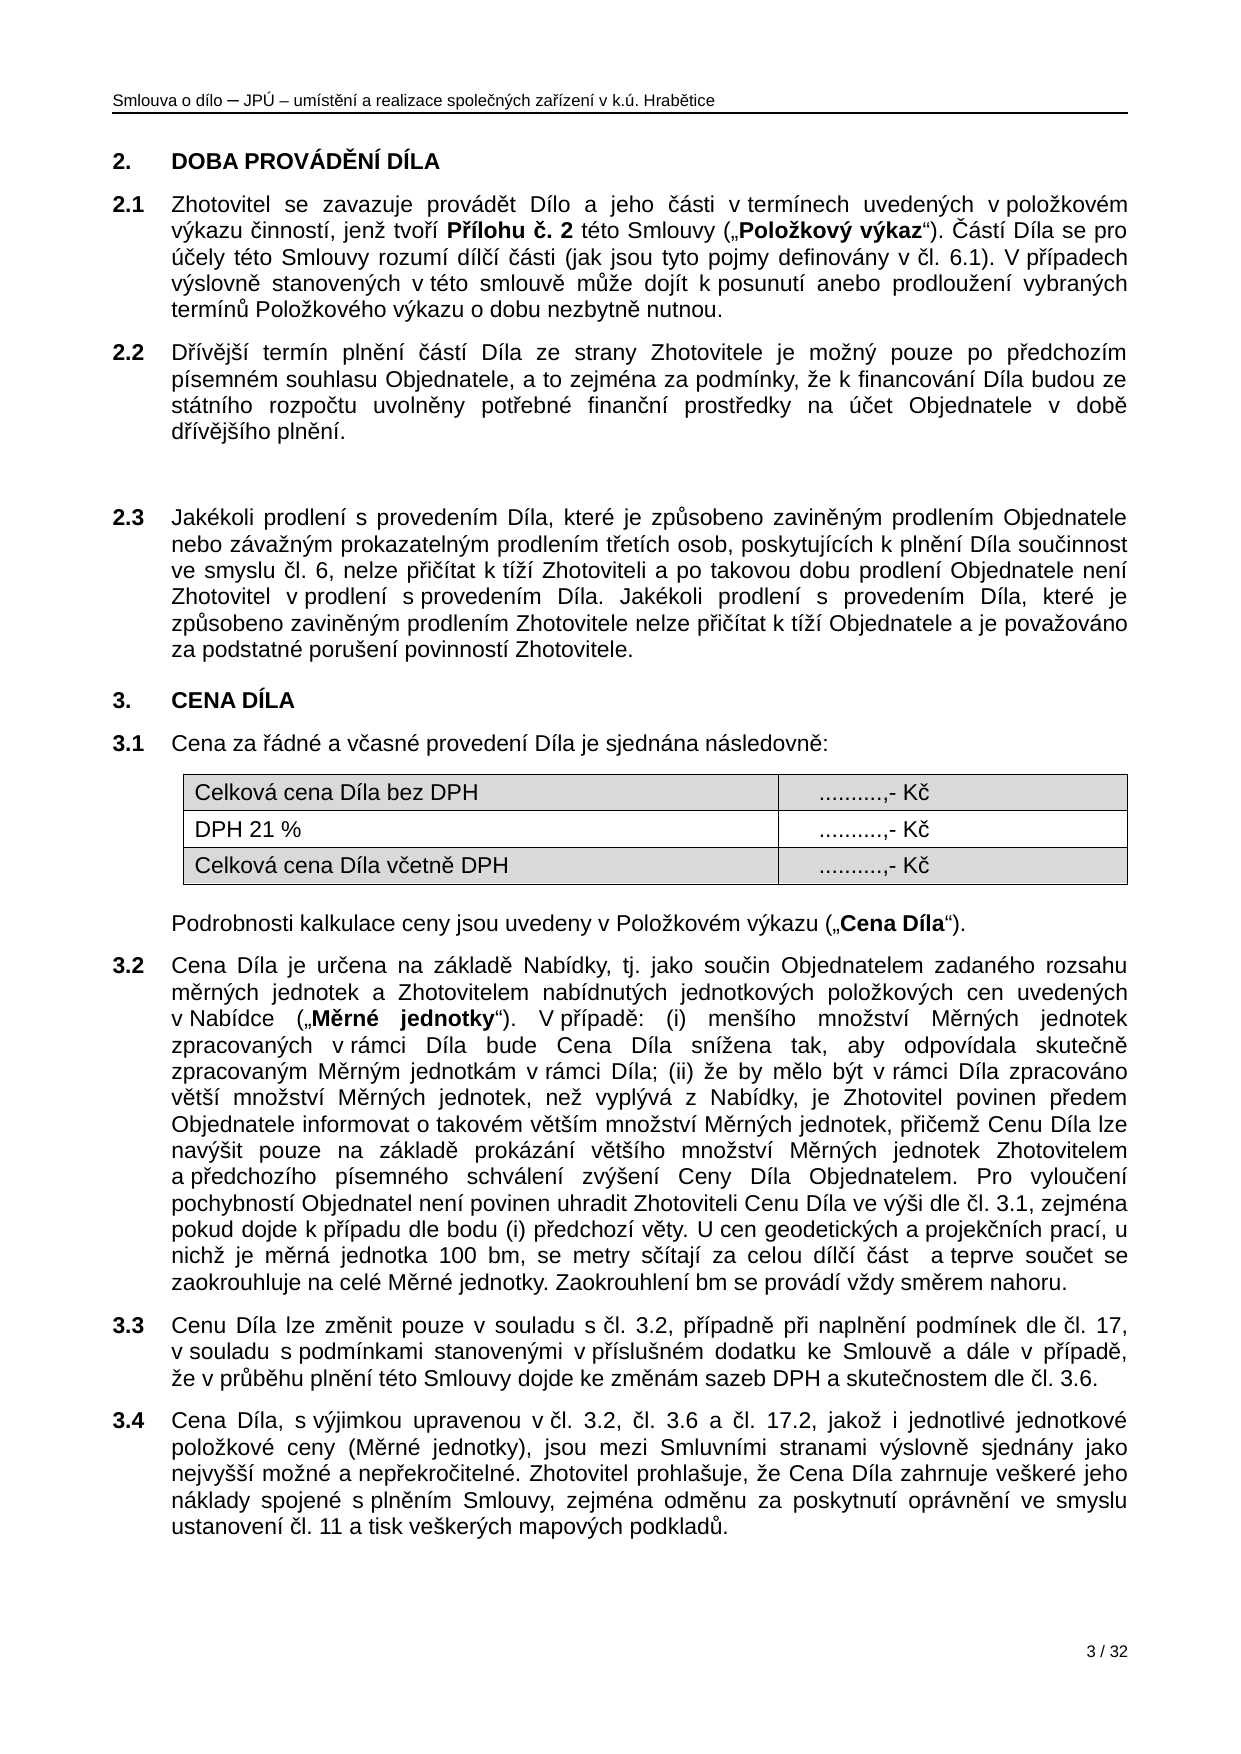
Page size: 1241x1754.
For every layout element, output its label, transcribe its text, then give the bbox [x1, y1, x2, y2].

table_cell ..........,- Kč [779, 848, 1127, 883]
text Zhotovitel se zavazuje provádět Dílo a jeho části v termínech uvedených v položkovém výkazu činností, jenž tvoří Přílohu č. 2 této Smlouvy („Položkový výkaz“). Částí Díla se pro účely této Smlouvy rozumí dílčí části (jak jsou tyto pojmy definovány v čl. 6.1). V případech výslovně stanovených v této smlouvě může dojít k posunutí anebo prodloužení vybraných termínů Položkového výkazu o dobu nezbytně nutnou. [112, 191, 1128, 322]
text Doba PROVÁDĚNÍ díla [112, 148, 1128, 174]
text Cena Díla, s výjimkou upravenou v čl. 3.2, čl. 3.6 a čl. 17.2, jakož i jednotlivé jednotkové položkové ceny (Měrné jednotky), jsou mezi Smluvními stranami výslovně sjednány jako nejvyšší možné a nepřekročitelné. Zhotovitel prohlašuje, že Cena Díla zahrnuje veškeré jeho náklady spojené s plněním Smlouvy, zejména odměnu za poskytnutí oprávnění ve smyslu ustanovení čl. 11 a tisk veškerých mapových podkladů. [112, 1407, 1128, 1539]
text Dřívější termín plnění částí Díla ze strany Zhotovitele je možný pouze po předchozím písemném souhlasu Objednatele, a to zejména za podmínky, že k financování Díla budou ze státního rozpočtu uvolněny potřebné finanční prostředky na účet Objednatele v době dřívějšího plnění. [112, 339, 1128, 444]
table_header Celková cena Díla bez DPH [184, 775, 778, 810]
text Jakékoli prodlení s provedením Díla, které je způsobeno zaviněným prodlením Objednatele nebo závažným prokazatelným prodlením třetích osob, poskytujících k plnění Díla součinnost ve smyslu čl. 6, nelze přičítat k tíží Zhotoviteli a po takovou dobu prodlení Objednatele není Zhotovitel v prodlení s provedením Díla. Jakékoli prodlení s provedením Díla, které je způsobeno zaviněným prodlením Zhotovitele nelze přičítat k tíží Objednatele a je považováno za podstatné porušení povinností Zhotovitele. [112, 504, 1128, 662]
text Cena díla [112, 687, 1128, 714]
table_cell Celková cena Díla včetně DPH [184, 848, 778, 883]
table_header ..........,- Kč [779, 775, 1127, 810]
text Cenu Díla lze změnit pouze v souladu s čl. 3.2, případně při naplnění podmínek dle čl. 17, v souladu s podmínkami stanovenými v příslušném dodatku ke Smlouvě a dále v případě, že v průběhu plnění této Smlouvy dojde ke změnám sazeb DPH a skutečnostem dle čl. 3.6. [112, 1312, 1128, 1391]
text Cena Díla je určena na základě Nabídky, tj. jako součin Objednatelem zadaného rozsahu měrných jednotek a Zhotovitelem nabídnutých jednotkových položkových cen uvedených v Nabídce („Měrné jednotky“). V případě: (i) menšího množství Měrných jednotek zpracovaných v rámci Díla bude Cena Díla snížena tak, aby odpovídala skutečně zpracovaným Měrným jednotkám v rámci Díla; (ii) že by mělo být v rámci Díla zpracováno větší množství Měrných jednotek, než vyplývá z Nabídky, je Zhotovitel povinen předem Objednatele informovat o takovém větším množství Měrných jednotek, přičemž Cenu Díla lze navýšit pouze na základě prokázání většího množství Měrných jednotek Zhotovitelem a předchozího písemného schválení zvýšení Ceny Díla Objednatelem. Pro vyloučení pochybností Objednatel není povinen uhradit Zhotoviteli Cenu Díla ve výši dle čl. 3.1, zejména pokud dojde k případu dle bodu (i) předchozí věty. U cen geodetických a projekčních prací, u nichž je měrná jednotka 100 bm, se metry sčítají za celou dílčí část a teprve součet se zaokrouhluje na celé Měrné jednotky. Zaokrouhlení bm se provádí vždy směrem nahoru. [112, 952, 1128, 1295]
table_cell DPH 21 % [184, 811, 778, 847]
list Podrobnosti kalkulace ceny jsou uvedeny v Položkovém výkazu („Cena Díla“). [171, 909, 1128, 936]
text Cena za řádné a včasné provedení Díla je sjednána následovně: [112, 730, 1128, 757]
table_cell ..........,- Kč [779, 811, 1127, 847]
